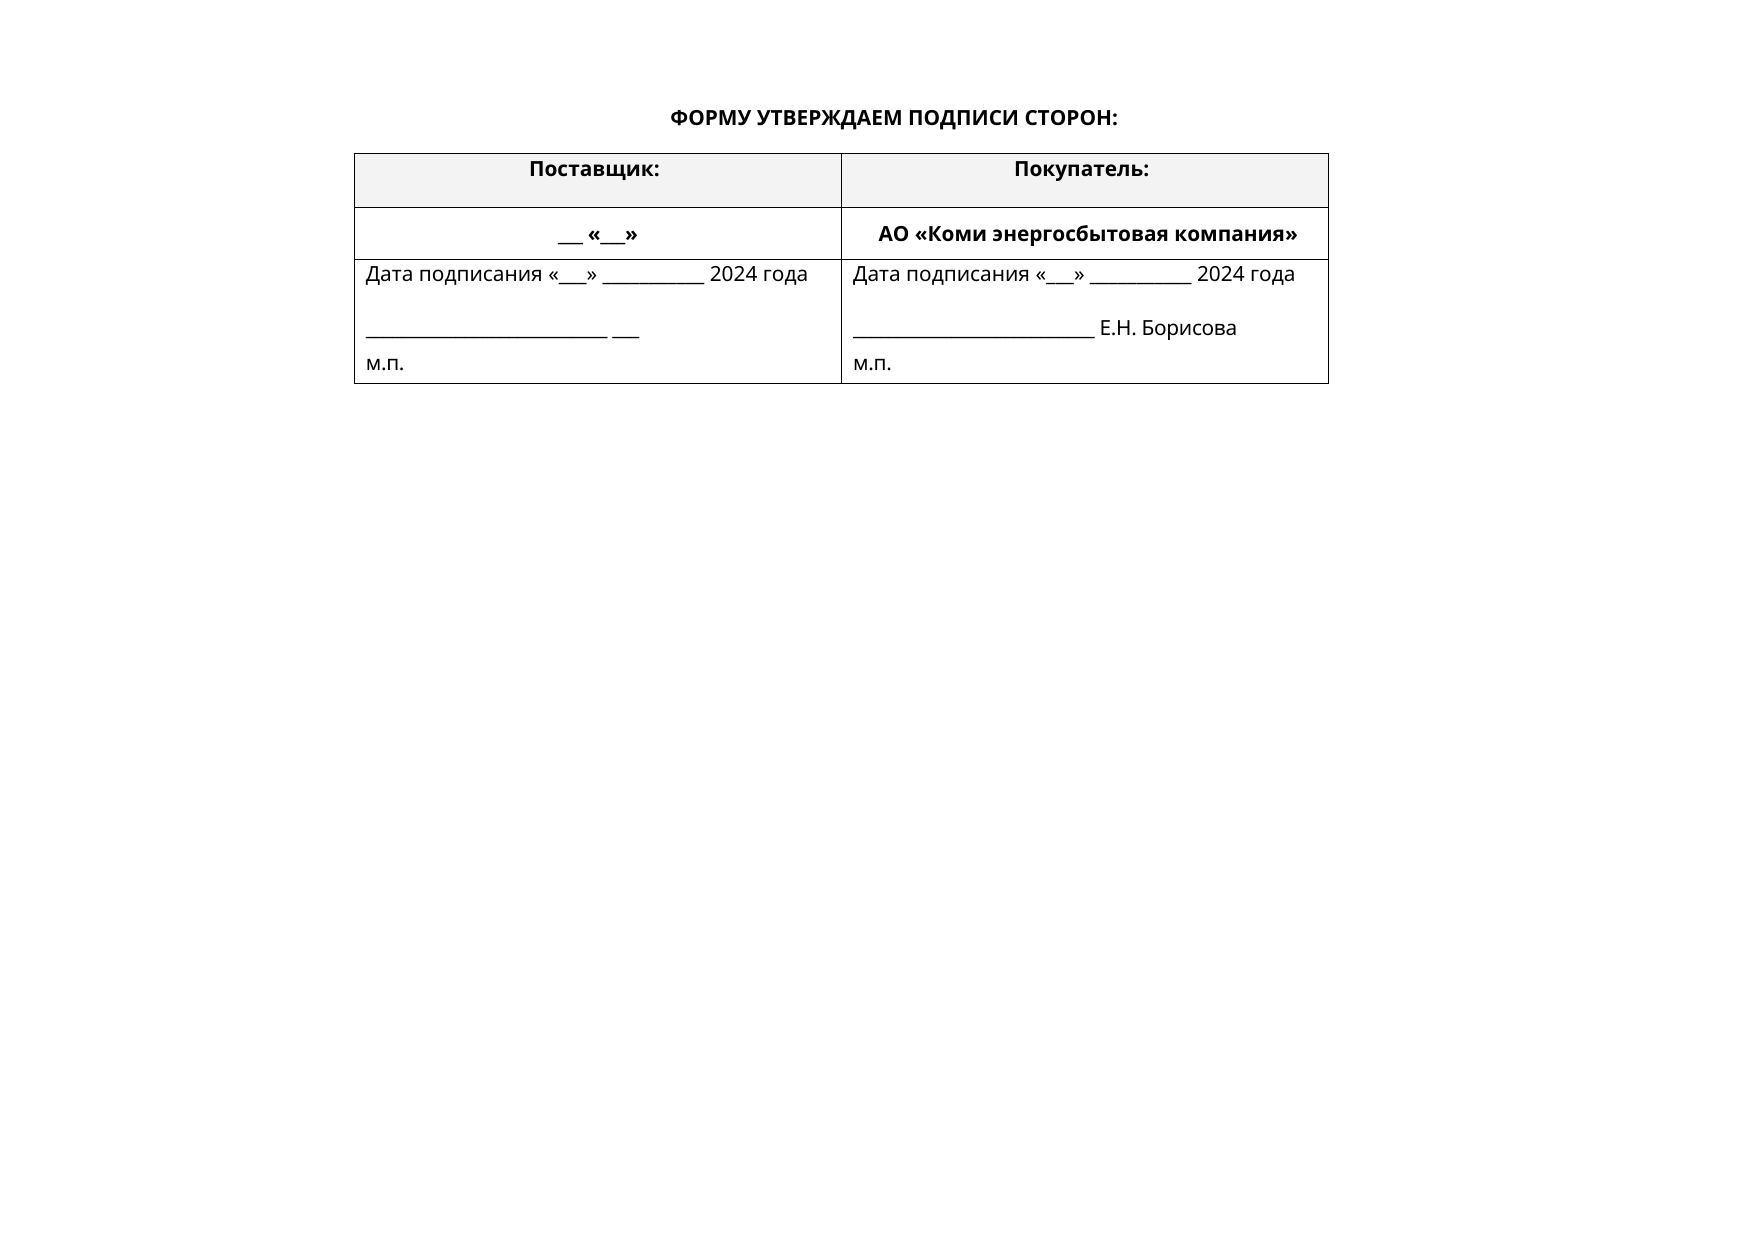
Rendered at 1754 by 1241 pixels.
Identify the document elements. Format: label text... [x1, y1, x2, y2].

table_cell АО «Коми энергосбытовая компания» [842, 208, 1328, 258]
table_header Покупатель: [842, 154, 1328, 207]
table_cell Дата подписания «___» ___________ 2024 года ___________________________ ___ м.п. [355, 260, 841, 382]
table_cell ___ «___» [355, 208, 841, 258]
text ФОРМУ УТВЕРЖДАЕМ ПОДПИСИ СТОРОН: [44, 103, 1679, 132]
table_cell Дата подписания «___» ___________ 2024 года ___________________________ Е.Н. Борисова м.п. [842, 260, 1328, 382]
table_header Поставщик: [355, 154, 841, 207]
